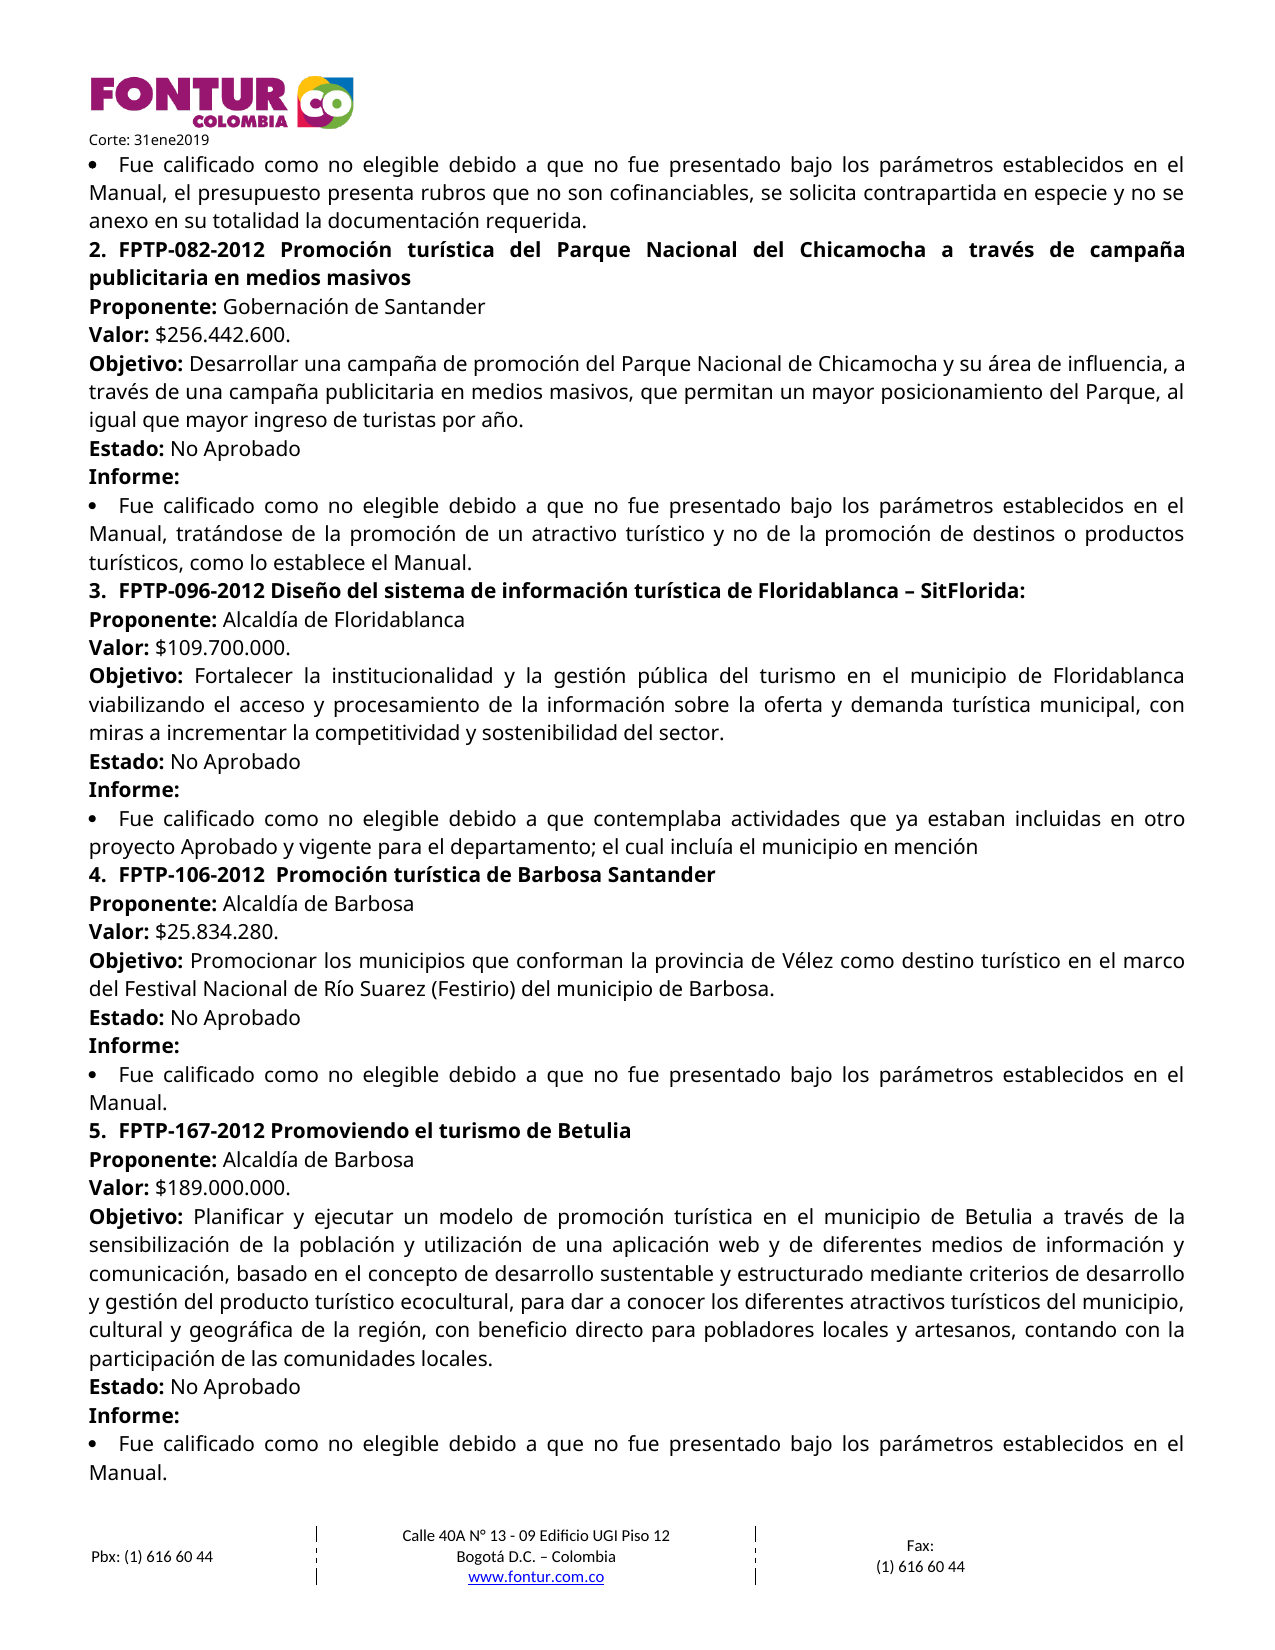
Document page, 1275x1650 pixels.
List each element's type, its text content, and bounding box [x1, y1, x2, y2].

text Informe: [89, 462, 1186, 491]
list FPTP-167-2012 Promoviendo el turismo de Betulia [89, 1117, 1186, 1145]
text Informe: [89, 1031, 1186, 1060]
text Estado: No Aprobado [89, 434, 1186, 462]
text Informe: [89, 1401, 1186, 1429]
list FPTP-096-2012 Diseño del sistema de información turística de Floridablanca – SitFlorida: [89, 576, 1186, 605]
list Fue calificado como no elegible debido a que no fue presentado bajo los parámetros establecidos en el Manual, tratándose de la promoción de un atractivo turístico y no de la promoción de destinos o productos turísticos, como lo establece el Manual. [89, 491, 1186, 576]
text Objetivo: Fortalecer la institucionalidad y la gestión pública del turismo en el municipio de Floridablanca viabilizando el acceso y procesamiento de la información sobre la oferta y demanda turística municipal, con miras a incrementar la competitividad y sostenibilidad del sector. [89, 662, 1186, 747]
list Fue calificado como no elegible debido a que no fue presentado bajo los parámetros establecidos en el Manual, el presupuesto presenta rubros que no son cofinanciables, se solicita contrapartida en especie y no se anexo en su totalidad la documentación requerida. [89, 150, 1186, 235]
text Proponente: Gobernación de Santander [89, 292, 1186, 320]
text Estado: No Aprobado [89, 1372, 1186, 1401]
list FPTP-106-2012 Promoción turística de Barbosa Santander [89, 861, 1186, 889]
text Objetivo: Promocionar los municipios que conforman la provincia de Vélez como destino turístico en el marco del Festival Nacional de Río Suarez (Festirio) del municipio de Barbosa. [89, 946, 1186, 1003]
text Valor: $109.700.000. [89, 633, 1186, 662]
text Estado: No Aprobado [89, 1003, 1186, 1031]
list Fue calificado como no elegible debido a que no fue presentado bajo los parámetros establecidos en el Manual. [89, 1060, 1186, 1117]
list Fue calificado como no elegible debido a que contemplaba actividades que ya estaban incluidas en otro proyecto Aprobado y vigente para el departamento; el cual incluía el municipio en mención [89, 804, 1186, 861]
list Fue calificado como no elegible debido a que no fue presentado bajo los parámetros establecidos en el Manual. [89, 1429, 1186, 1486]
text Estado: No Aprobado [89, 747, 1186, 775]
text Objetivo: Planificar y ejecutar un modelo de promoción turística en el municipio de Betulia a través de la sensibilización de la población y utilización de una aplicación web y de diferentes medios de información y comunicación, basado en el concepto de desarrollo sustentable y estructurado mediante criterios de desarrollo y gestión del producto turístico ecocultural, para dar a conocer los diferentes atractivos turísticos del municipio, cultural y geográfica de la región, con beneficio directo para pobladores locales y artesanos, contando con la participación de las comunidades locales. [89, 1202, 1186, 1372]
text Valor: $25.834.280. [89, 917, 1186, 946]
text Proponente: Alcaldía de Floridablanca [89, 605, 1186, 633]
picture [88, 73, 355, 130]
text Proponente: Alcaldía de Barbosa [89, 889, 1186, 917]
text Proponente: Alcaldía de Barbosa [89, 1145, 1186, 1173]
text Valor: $256.442.600. [89, 320, 1186, 349]
text Objetivo: Desarrollar una campaña de promoción del Parque Nacional de Chicamocha y su área de influencia, a través de una campaña publicitaria en medios masivos, que permitan un mayor posicionamiento del Parque, al igual que mayor ingreso de turistas por año. [89, 349, 1186, 434]
list FPTP-082-2012 Promoción turística del Parque Nacional del Chicamocha a través de campaña publicitaria en medios masivos [89, 235, 1186, 292]
text Informe: [89, 775, 1186, 804]
text Valor: $189.000.000. [89, 1173, 1186, 1202]
